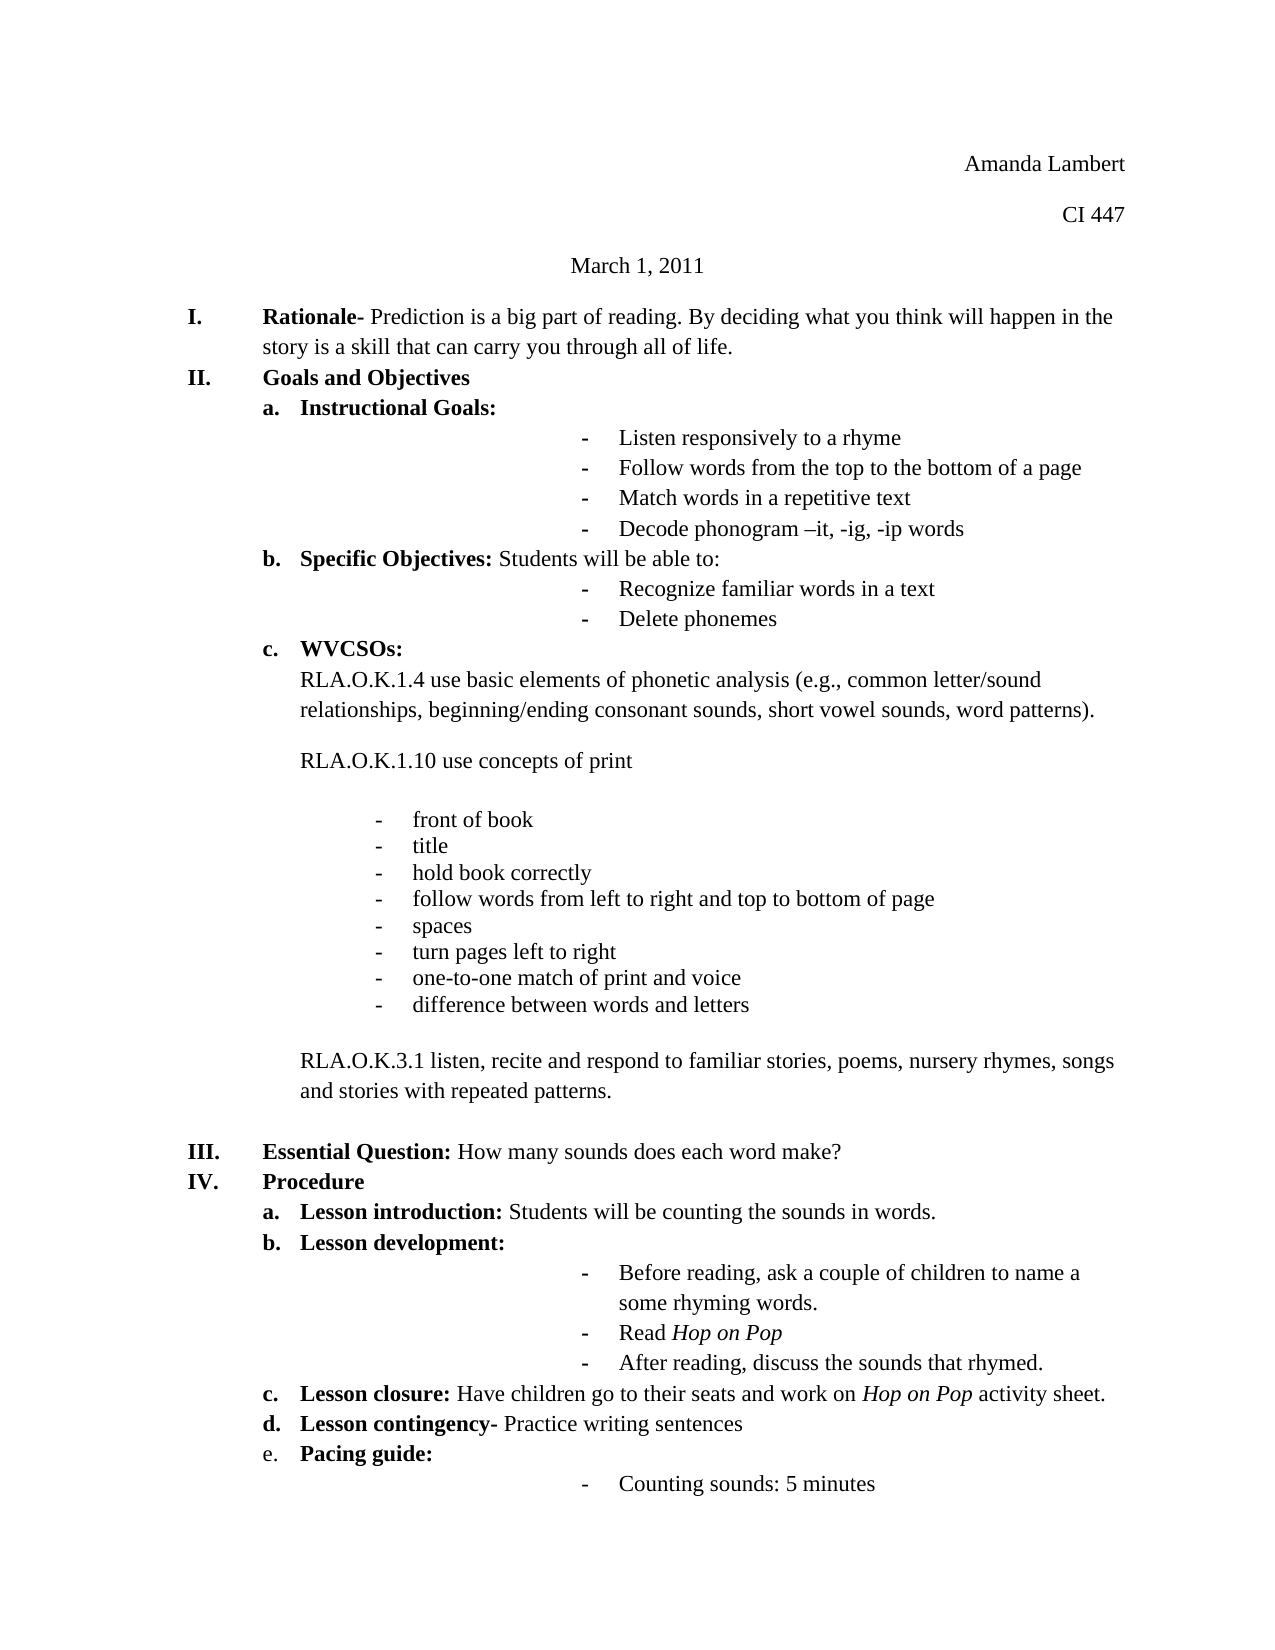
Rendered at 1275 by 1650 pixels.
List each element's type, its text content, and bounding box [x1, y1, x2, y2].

text RLA.O.K.1.10 use concepts of print [150, 747, 1125, 773]
list Decode phonogram –it, -ig, -ip words [581, 514, 1125, 541]
list title [375, 833, 1125, 859]
list Instructional Goals: [262, 394, 1125, 420]
list WVCSOs: [262, 635, 1125, 662]
list Recognize familiar words in a text [581, 575, 1125, 601]
list Before reading, ask a couple of children to name a some rhyming words. [581, 1259, 1125, 1315]
list Lesson introduction: Students will be counting the sounds in words. [262, 1198, 1125, 1225]
list Counting sounds: 5 minutes [581, 1470, 1125, 1497]
text CI 447 [150, 201, 1125, 227]
list Lesson closure: Have children go to their seats and work on Hop on Pop activity sheet. [262, 1379, 1125, 1406]
text March 1, 2011 [150, 252, 1125, 278]
list Delete phonemes [581, 605, 1125, 632]
list follow words from left to right and top to bottom of page [375, 885, 1125, 912]
list turn pages left to right [375, 938, 1125, 964]
list one-to-one match of print and voice [375, 964, 1125, 991]
list Lesson contingency- Practice writing sentences [262, 1410, 1125, 1436]
list Match words in a repetitive text [581, 484, 1125, 511]
list Read Hop on Pop [581, 1319, 1125, 1346]
list Rationale- Prediction is a big part of reading. By deciding what you think will happen in the story is a skill that can carry you through all of life. [187, 303, 1125, 360]
text Amanda Lambert [150, 150, 1125, 176]
list After reading, discuss the sounds that rhymed. [581, 1349, 1125, 1376]
list Follow words from the top to the bottom of a page [581, 454, 1125, 481]
list spaces [375, 912, 1125, 938]
list Specific Objectives: Students will be able to: [262, 545, 1125, 571]
list Goals and Objectives [187, 363, 1125, 390]
list difference between words and letters [375, 991, 1125, 1017]
list RLA.O.K.3.1 listen, recite and respond to familiar stories, poems, nursery rhymes, songs and stories with repeated patterns. [300, 1047, 1125, 1104]
list Lesson development: [262, 1228, 1125, 1255]
list Essential Question: How many sounds does each word make? [187, 1138, 1125, 1164]
list Procedure [187, 1168, 1125, 1194]
list Pacing guide: [262, 1440, 1125, 1466]
list front of book [375, 806, 1125, 833]
list hold book correctly [375, 859, 1125, 885]
list Listen responsively to a rhyme [581, 424, 1125, 450]
list RLA.O.K.1.4 use basic elements of phonetic analysis (e.g., common letter/sound relationships, beginning/ending consonant sounds, short vowel sounds, word patterns). [300, 666, 1125, 722]
